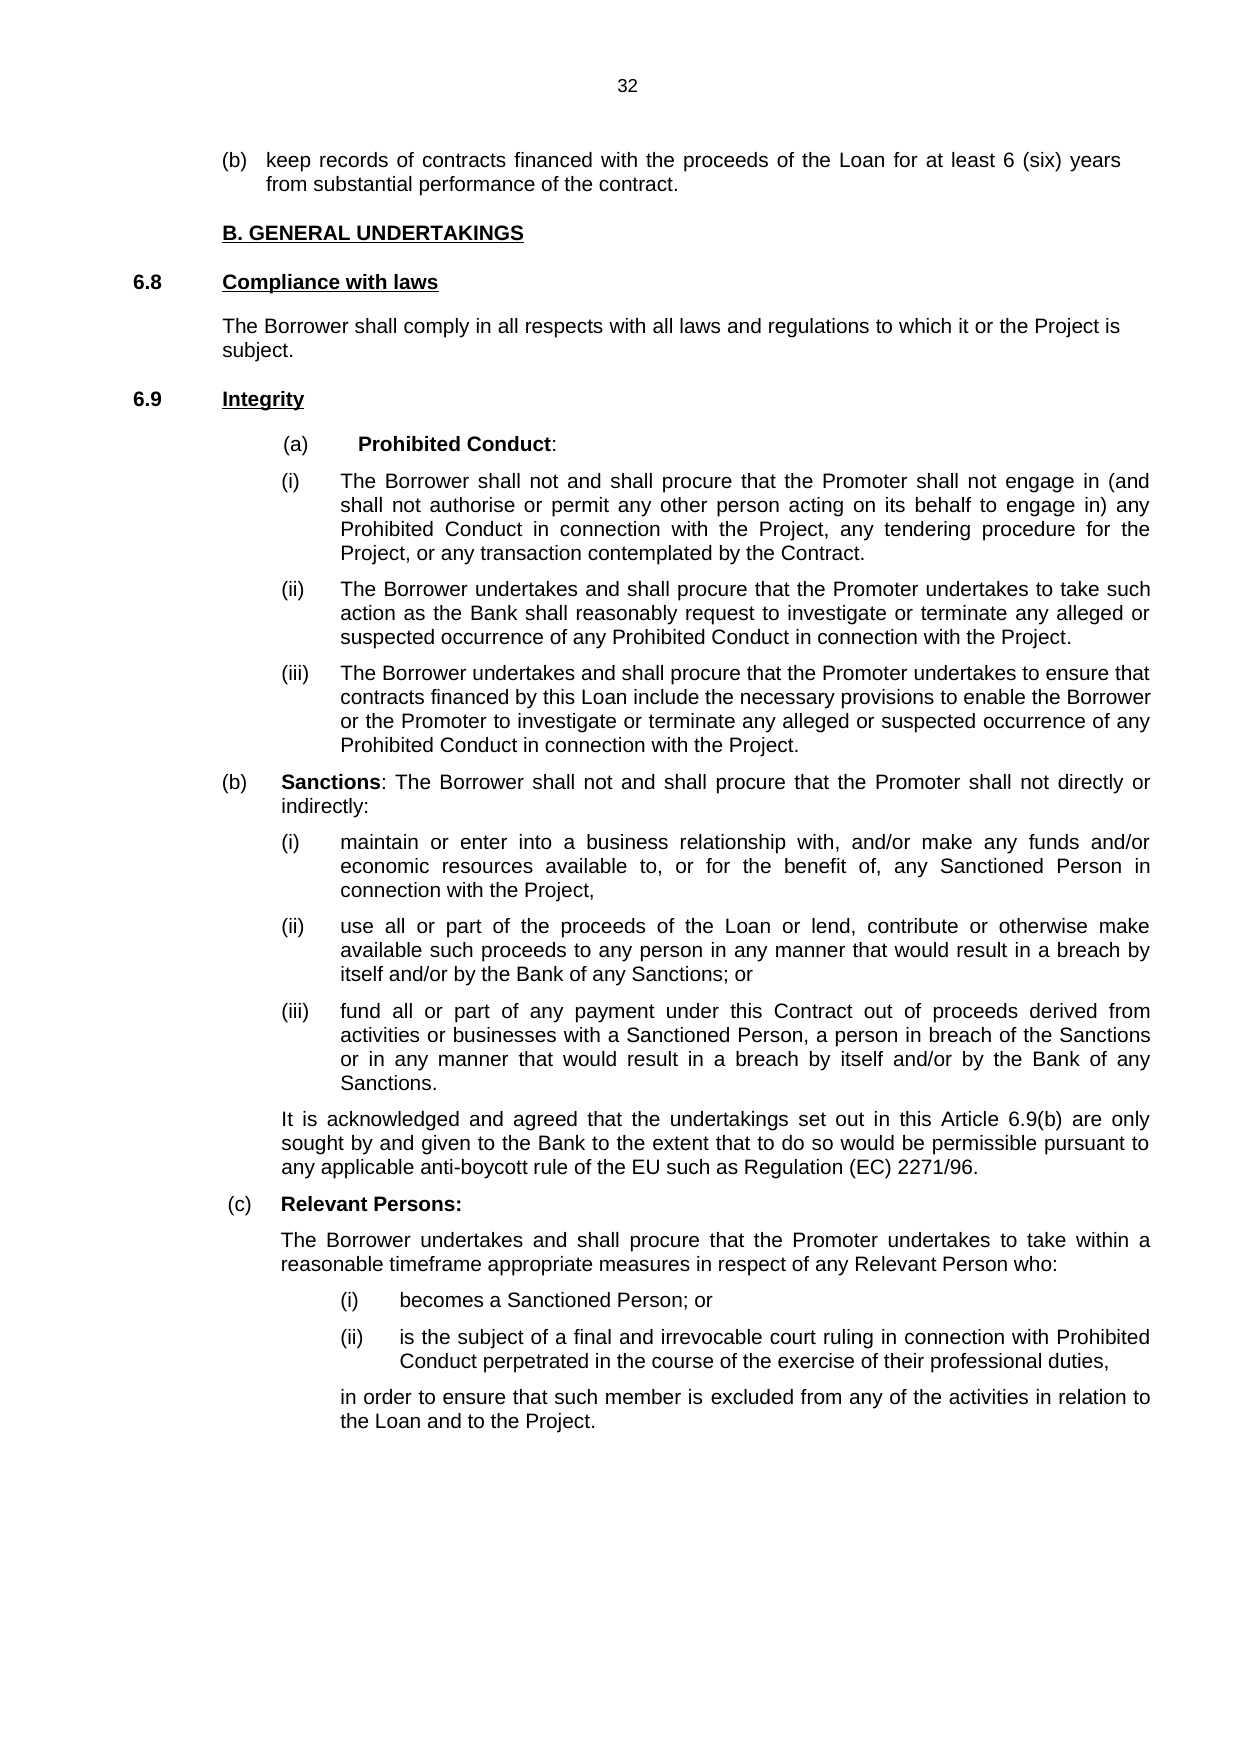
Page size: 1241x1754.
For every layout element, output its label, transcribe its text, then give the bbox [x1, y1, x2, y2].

text (b) Sanctions: The Borrower shall not and shall procure that the Promoter shall not directly or indirectly: [222, 769, 1152, 817]
text It is acknowledged and agreed that the undertakings set out in this Article 6.9(b) are only sought by and given to the Bank to the extent that to do so would be permissible pursuant to any applicable anti-boycott rule of the EU such as Regulation (EC) 2271/96. [281, 1107, 1152, 1179]
text The Borrower undertakes and shall procure that the Promoter undertakes to take within a reasonable timeframe appropriate measures in respect of any Relevant Person who: [281, 1228, 1152, 1276]
list maintain or enter into a business relationship with, and/or make any funds and/or economic resources available to, or for the benefit of, any Sanctioned Person in connection with the Project, [281, 830, 1152, 902]
text in order to ensure that such member is excluded from any of the activities in relation to the Loan and to the Project. [340, 1385, 1152, 1433]
list (a) Prohibited Conduct: [222, 432, 1122, 456]
list fund all or part of any payment under this Contract out of proceeds derived from activities or businesses with a Sanctioned Person, a person in breach of the Sanctions or in any manner that would result in a breach by itself and/or by the Bank of any Sanctions. [281, 999, 1152, 1094]
subtitle Integrity [133, 387, 1122, 411]
list The Borrower undertakes and shall procure that the Promoter undertakes to take such action as the Bank shall reasonably request to investigate or terminate any alleged or suspected occurrence of any Prohibited Conduct in connection with the Project. [281, 577, 1152, 649]
list The Borrower shall not and shall procure that the Promoter shall not engage in (and shall not authorise or permit any other person acting on its behalf to engage in) any Prohibited Conduct in connection with the Project, any tendering procedure for the Project, or any transaction contemplated by the Contract. [281, 468, 1152, 564]
text (b) keep records of contracts financed with the proceeds of the Loan for at least 6 (six) years from substantial performance of the contract. [222, 148, 1122, 196]
list is the subject of a final and irrevocable court ruling in connection with Prohibited Conduct perpetrated in the course of the exercise of their professional duties, [340, 1325, 1152, 1373]
subtitle Compliance with laws [133, 269, 1122, 293]
list becomes a Sanctioned Person; or [340, 1288, 1152, 1312]
list use all or part of the proceeds of the Loan or lend, contribute or otherwise make available such proceeds to any person in any manner that would result in a breach by itself and/or by the Bank of any Sanctions; or [281, 914, 1152, 986]
text (c) Relevant Persons: [222, 1191, 1122, 1215]
list The Borrower undertakes and shall procure that the Promoter undertakes to ensure that contracts financed by this Loan include the necessary provisions to enable the Borrower or the Promoter to investigate or terminate any alleged or suspected occurrence of any Prohibited Conduct in connection with the Project. [281, 661, 1152, 757]
text The Borrower shall comply in all respects with all laws and regulations to which it or the Project is subject. [222, 314, 1122, 362]
text B. GENERAL UNDERTAKINGS [222, 221, 1122, 244]
